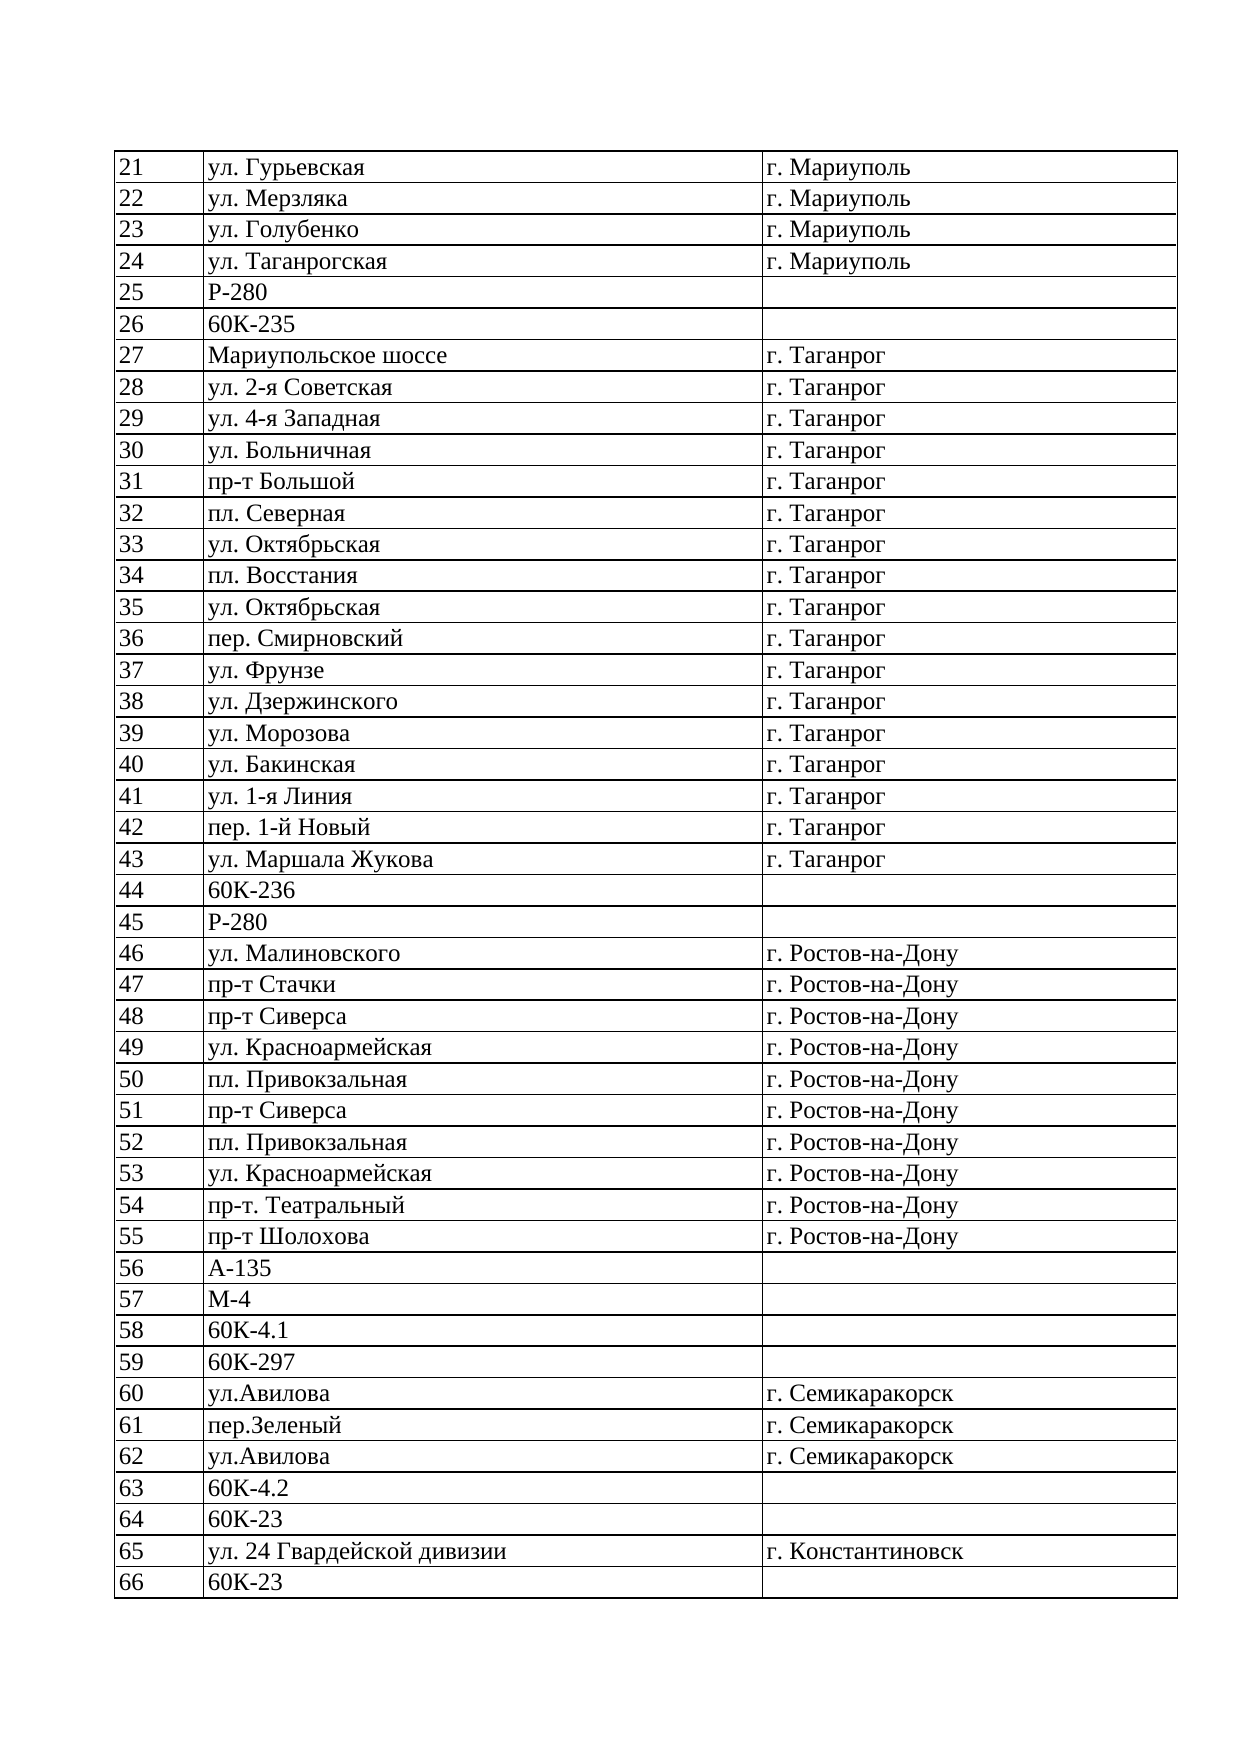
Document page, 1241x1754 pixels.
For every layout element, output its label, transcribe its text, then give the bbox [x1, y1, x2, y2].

table_cell г. Константиновск [763, 1534, 1177, 1566]
table_cell пр-т. Театральный [204, 1190, 762, 1219]
table_cell пер. 1-й Новый [204, 812, 762, 842]
table_cell г. Таганрог [763, 811, 1177, 842]
table_cell г. Таганрог [763, 685, 1177, 716]
table_cell 60К-236 [204, 875, 762, 905]
table_cell 38 [115, 686, 203, 716]
table_cell ул. 1-я Линия [204, 781, 762, 811]
table_cell ул. Гурьевская [204, 152, 762, 181]
table_cell 45 [115, 906, 203, 936]
table_cell 51 [115, 1095, 203, 1125]
table_cell г. Ростов-на-Дону [763, 1157, 1177, 1188]
table_cell 47 [115, 969, 203, 999]
table_cell 66 [115, 1567, 203, 1597]
table_cell ул. 24 Гвардейской дивизии [204, 1536, 762, 1566]
table_cell 65 [115, 1535, 203, 1566]
table_cell 30 [115, 434, 203, 464]
table_cell 56 [115, 1252, 203, 1282]
table_cell г. Мариуполь [763, 213, 1177, 244]
table_cell 34 [115, 560, 203, 590]
table_cell 59 [115, 1346, 203, 1377]
table_cell 35 [115, 591, 203, 622]
table_cell г. Таганрог [763, 559, 1177, 590]
table_cell 48 [115, 1000, 203, 1031]
table_cell г. Таганрог [763, 433, 1177, 464]
table_cell 52 [115, 1126, 203, 1157]
table_cell ул. Больничная [204, 435, 762, 464]
table_cell 22 [115, 183, 203, 213]
table_cell пр-т Сиверса [204, 1001, 762, 1031]
table_cell 60К-23 [204, 1567, 762, 1597]
table_cell пл. Восстания [204, 561, 762, 590]
table_cell 37 [115, 654, 203, 685]
table_cell г. Таганрог [763, 842, 1177, 873]
table_cell Мариупольское шоссе [204, 340, 762, 370]
table_cell 50 [115, 1063, 203, 1094]
table_cell пер.Зеленый [204, 1410, 762, 1440]
table_cell г. Таганрог [763, 748, 1177, 779]
table_cell ул.Авилова [204, 1378, 762, 1408]
table_cell 49 [115, 1032, 203, 1062]
table_cell г. Семикаракорск [763, 1377, 1177, 1408]
table_cell 39 [115, 717, 203, 748]
table_cell 46 [115, 938, 203, 968]
table_cell 58 [115, 1315, 203, 1345]
table_cell [763, 874, 1177, 905]
table_cell ул. Бакинская [204, 749, 762, 779]
table_cell [763, 1251, 1177, 1282]
table_cell г. Таганрог [763, 590, 1177, 622]
table_cell ул. Дзержинского [204, 686, 762, 716]
table_cell 54 [115, 1189, 203, 1219]
table_cell 64 [115, 1504, 203, 1534]
table_cell ул. Голубенко [204, 215, 762, 244]
table_cell [763, 1283, 1177, 1314]
table_cell 60К-23 [204, 1504, 762, 1534]
table_cell г. Таганрог [763, 370, 1177, 402]
table_cell 60К-297 [204, 1347, 762, 1377]
table_cell г. Мариуполь [763, 181, 1177, 213]
table_cell 60 [115, 1378, 203, 1408]
table_cell 25 [115, 277, 203, 307]
table_cell ул. Красноармейская [204, 1158, 762, 1188]
table_cell 60К-4.1 [204, 1316, 762, 1345]
table_cell Р-280 [204, 907, 762, 936]
table_cell [763, 1503, 1177, 1534]
table_cell ул. Красноармейская [204, 1032, 762, 1062]
table_cell пр-т Большой [204, 466, 762, 496]
table_cell [763, 905, 1177, 936]
table_cell 44 [115, 875, 203, 905]
table_cell 60К-235 [204, 309, 762, 339]
table_cell Р-280 [204, 277, 762, 307]
table_cell г. Таганрог [763, 528, 1177, 559]
table_cell 62 [115, 1441, 203, 1471]
table_cell [763, 1345, 1177, 1377]
table_cell г. Ростов-на-Дону [763, 1094, 1177, 1125]
table_cell г. Семикаракорск [763, 1408, 1177, 1440]
table_cell 32 [115, 497, 203, 527]
table_cell г. Мариуполь [763, 152, 1177, 181]
table_cell г. Таганрог [763, 496, 1177, 527]
table_cell г. Ростов-на-Дону [763, 1125, 1177, 1157]
table_cell 60К-4.2 [204, 1473, 762, 1503]
table_cell 41 [115, 780, 203, 811]
table_cell ул. Мерзляка [204, 183, 762, 213]
table_cell пр-т Шолохова [204, 1221, 762, 1251]
table_cell г. Ростов-на-Дону [763, 1188, 1177, 1219]
table_cell 23 [115, 214, 203, 244]
table_cell пл. Северная [204, 498, 762, 527]
table_cell пл. Привокзальная [204, 1127, 762, 1157]
table_cell г. Таганрог [763, 653, 1177, 685]
table_cell пл. Привокзальная [204, 1064, 762, 1094]
table_cell пр-т Сиверса [204, 1095, 762, 1125]
table_cell пр-т Стачки [204, 970, 762, 999]
table_cell А-135 [204, 1253, 762, 1282]
table_cell [763, 307, 1177, 339]
table_cell г. Таганрог [763, 716, 1177, 748]
table_cell ул. Маршала Жукова [204, 844, 762, 873]
table_cell г. Таганрог [763, 465, 1177, 496]
table_cell г. Ростов-на-Дону [763, 968, 1177, 999]
table_cell г. Ростов-на-Дону [763, 1031, 1177, 1062]
table_cell г. Мариуполь [763, 244, 1177, 276]
table_cell 55 [115, 1221, 203, 1251]
table_cell ул. Таганрогская [204, 246, 762, 276]
table_cell ул. 4-я Западная [204, 403, 762, 433]
table_cell [763, 1314, 1177, 1345]
table_cell [763, 1566, 1177, 1597]
table_cell М-4 [204, 1284, 762, 1314]
table_cell 26 [115, 308, 203, 339]
table_cell 43 [115, 843, 203, 873]
table_cell 61 [115, 1409, 203, 1440]
table_cell ул. Фрунзе [204, 655, 762, 685]
table_cell 24 [115, 245, 203, 276]
table_cell ул. Малиновского [204, 938, 762, 968]
table_cell [763, 276, 1177, 307]
table_cell ул. 2-я Советская [204, 372, 762, 402]
table_cell 29 [115, 403, 203, 433]
table_cell 53 [115, 1158, 203, 1188]
table_cell г. Ростов-на-Дону [763, 999, 1177, 1031]
table_cell пер. Смирновский [204, 623, 762, 653]
table_cell [763, 1471, 1177, 1503]
table_cell г. Таганрог [763, 339, 1177, 370]
table_cell г. Ростов-на-Дону [763, 1062, 1177, 1094]
table_cell 28 [115, 371, 203, 402]
table_cell ул. Октябрьская [204, 529, 762, 559]
table_cell г. Таганрог [763, 779, 1177, 811]
table_cell г. Таганрог [763, 622, 1177, 653]
table_cell 42 [115, 812, 203, 842]
table_cell г. Ростов-на-Дону [763, 936, 1177, 968]
table_cell 63 [115, 1472, 203, 1503]
table_cell ул.Авилова [204, 1441, 762, 1471]
table_cell г. Семикаракорск [763, 1440, 1177, 1471]
table_cell ул. Октябрьская [204, 592, 762, 622]
table_cell 57 [115, 1284, 203, 1314]
table_cell 21 [115, 152, 203, 181]
table_cell 27 [115, 340, 203, 370]
table_cell 40 [115, 749, 203, 779]
table_cell 33 [115, 529, 203, 559]
table_cell ул. Морозова [204, 718, 762, 748]
table_cell 36 [115, 623, 203, 653]
table_cell 31 [115, 466, 203, 496]
table_cell г. Ростов-на-Дону [763, 1220, 1177, 1251]
table_cell г. Таганрог [763, 402, 1177, 433]
